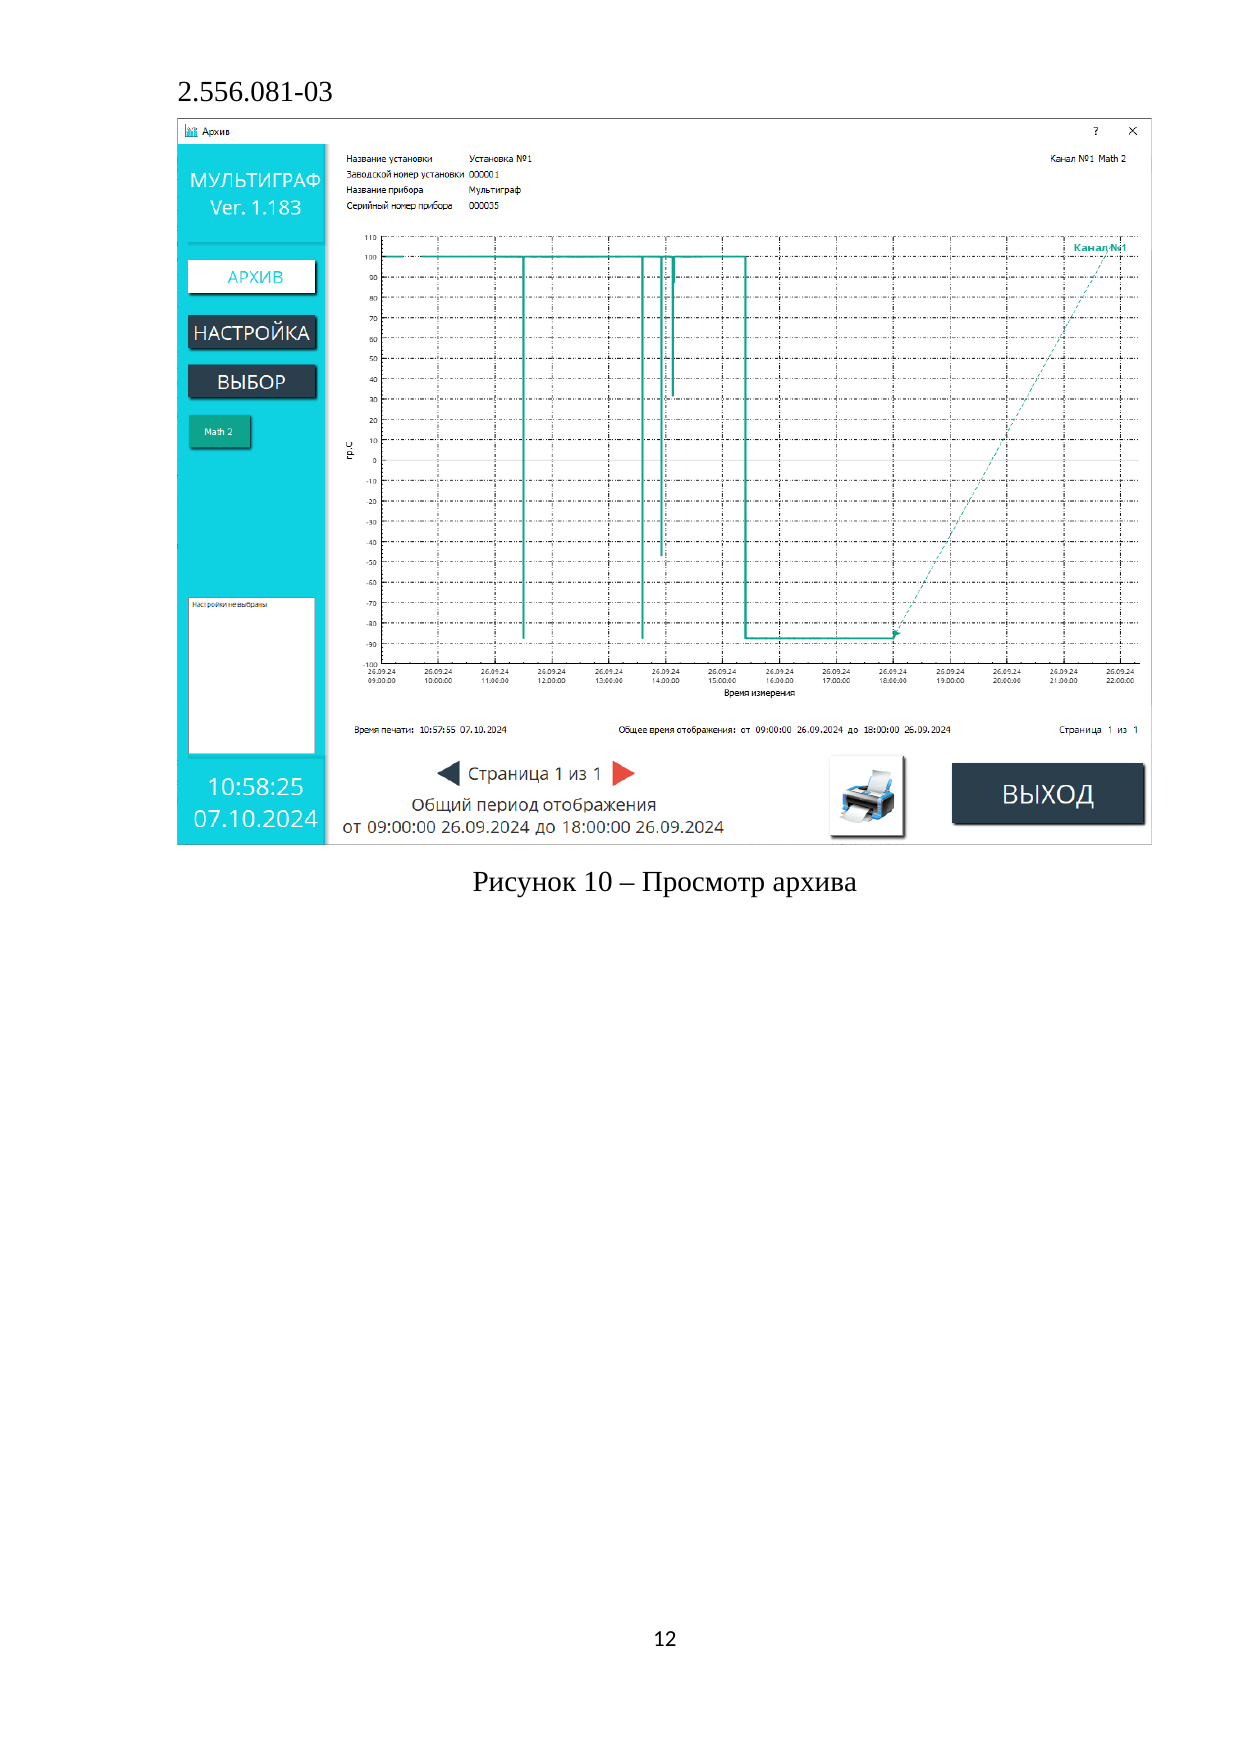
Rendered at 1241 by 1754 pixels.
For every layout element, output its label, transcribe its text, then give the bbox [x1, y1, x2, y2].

text Рисунок 10 – Просмотр архива [177, 864, 1152, 897]
picture [177, 118, 1152, 845]
